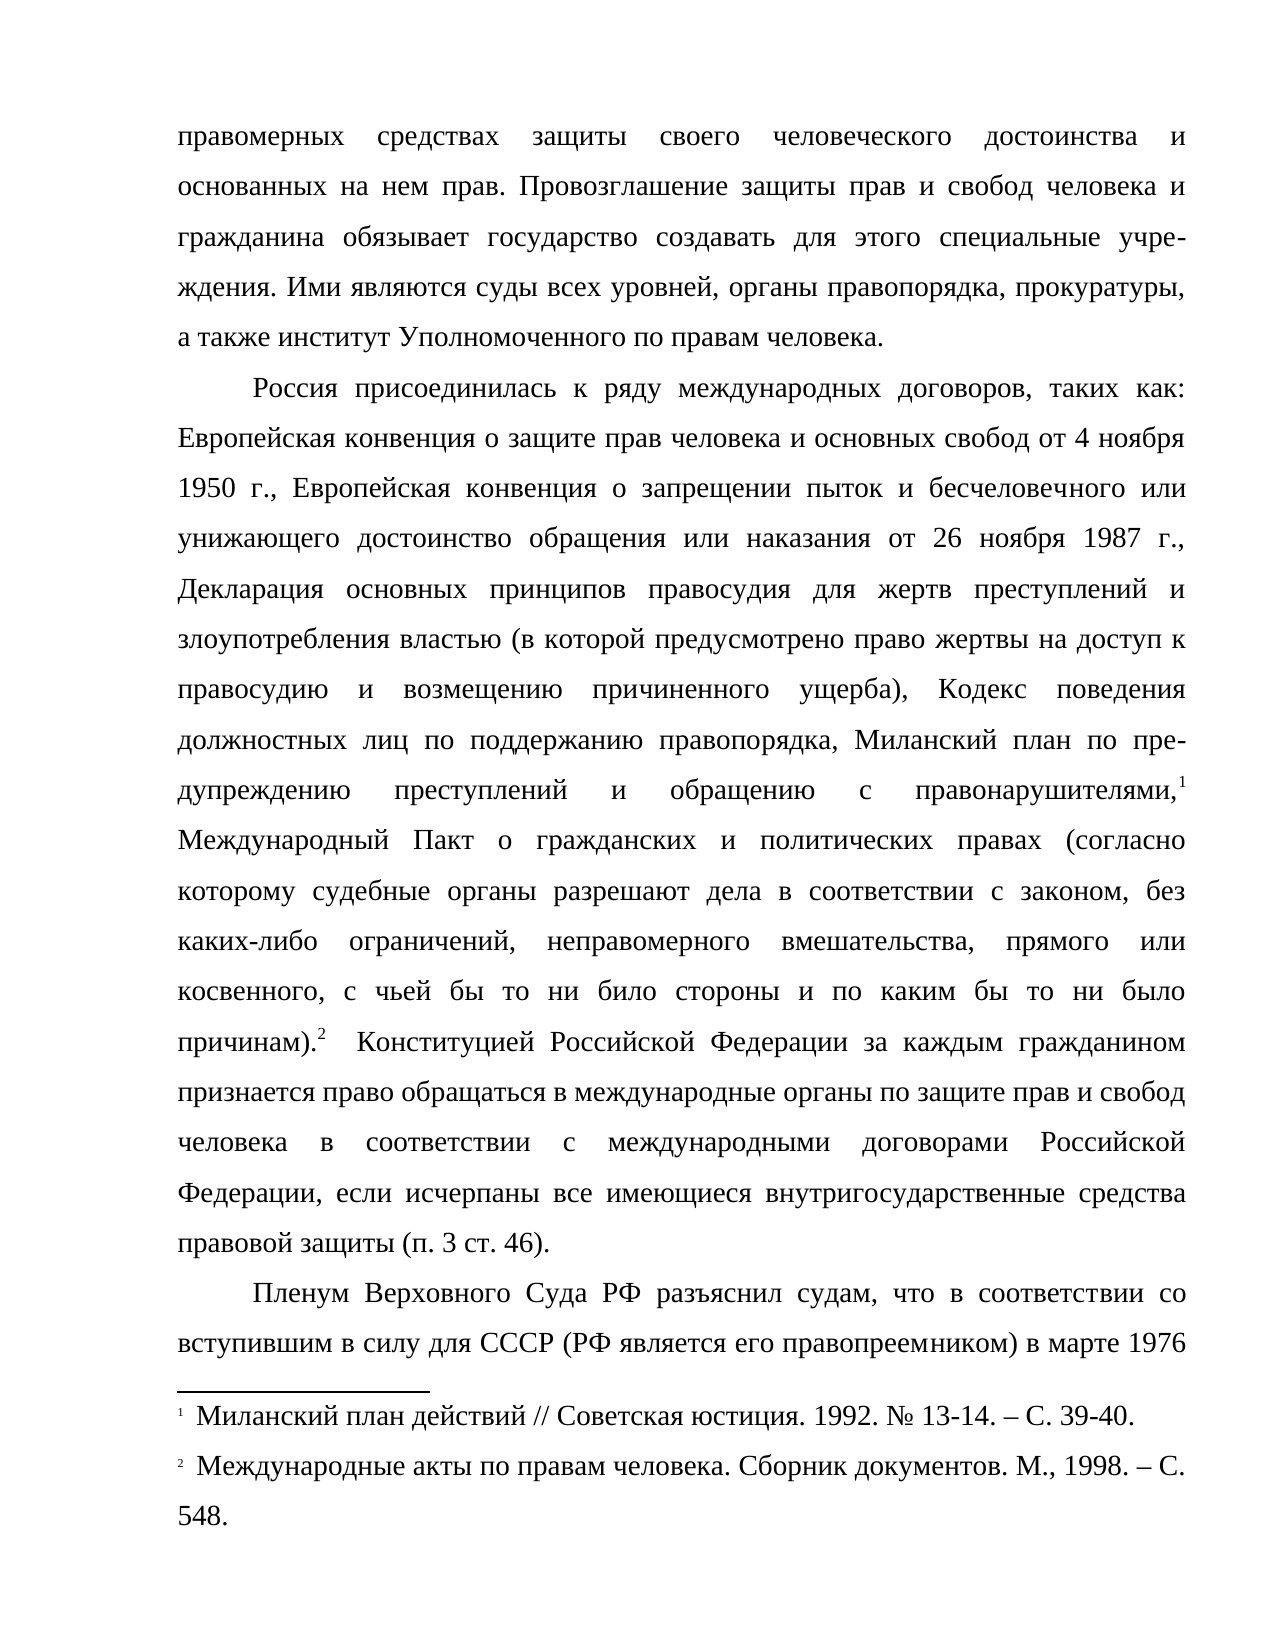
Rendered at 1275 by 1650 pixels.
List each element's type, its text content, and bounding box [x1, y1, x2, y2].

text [177, 1275, 1186, 1359]
text Россия присоединилась к ряду международных договоров, таких как: Европейская конвенция о защите прав человека и основных свобод от 4 ноября 1950 г., Европейская конвенция о запрещении пыток и бесчеловечного или унижающего достоинство обращения или наказания от 26 ноября 1987 г., Декларация основных принципов правосудия для жертв преступлений и злоупотребления властью (в которой предусмотрено право жертвы на доступ к правосудию и возмещению причиненного ущерба), Кодекс поведения должностных лиц по поддержанию правопорядка, Миланский план по предупреждению преступлений и обращению с правонарушителями, Международный Пакт о гражданских и политических правах (согласно которому судебные органы разрешают дела в соответствии с законом, без каких-либо ограничений, неправомерного вмешательства, прямого или косвенного, с чьей бы то ни било стороны и по каким бы то ни было причинам). Конституцией Российской Федерации за каждым гражданином признается право обращаться в международные органы по защите прав и свобод человека в соответствии с международными договорами Российской Федерации, если исчерпаны все имеющиеся внутригосударственные средства правовой защиты (п. 3 ст. 46). [177, 370, 1186, 1258]
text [177, 118, 1186, 353]
